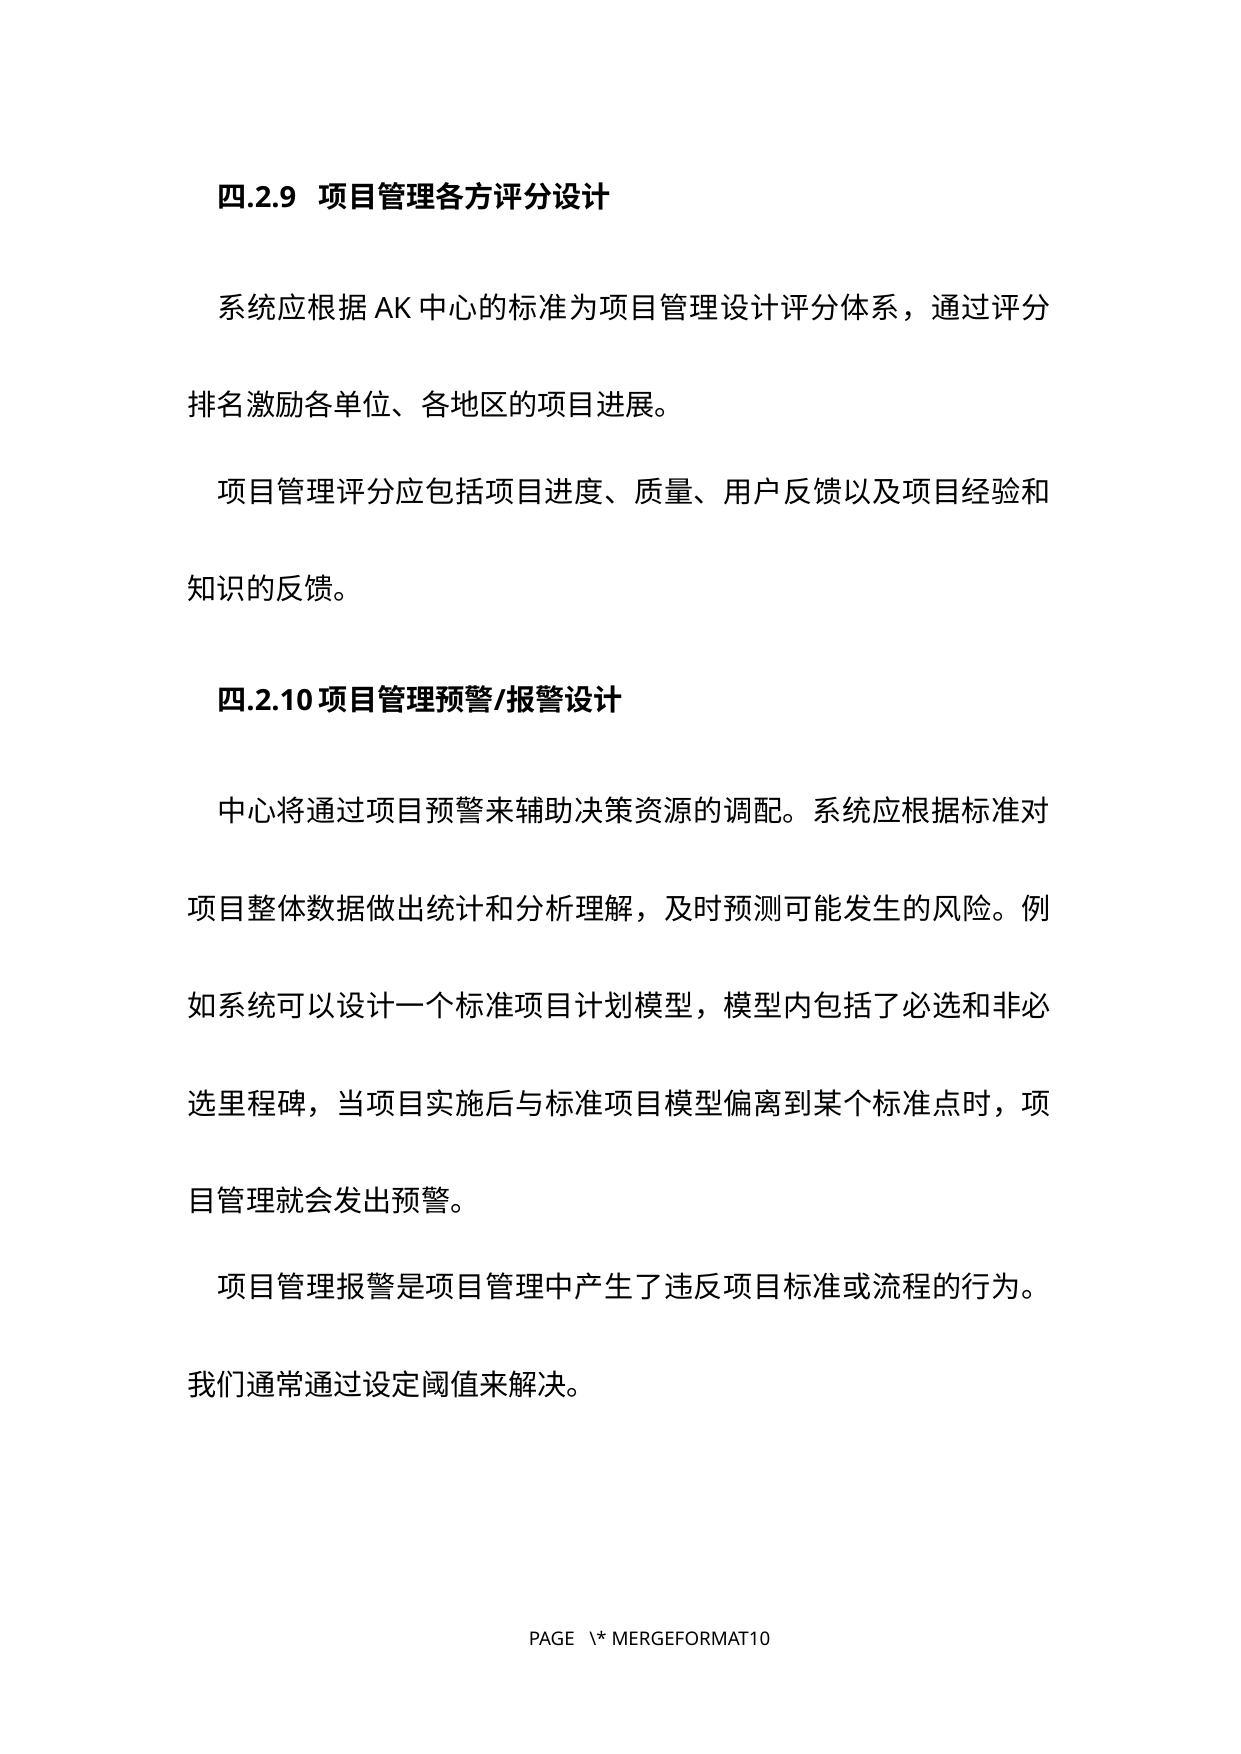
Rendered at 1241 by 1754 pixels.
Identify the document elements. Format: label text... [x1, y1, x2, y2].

text 中心将通过项目预警来辅助决策资源的调配。系统应根据标准对项目整体数据做出统计和分析理解，及时预测可能发生的风险。例如系统可以设计一个标准项目计划模型，模型内包括了必选和非必选里程碑，当项目实施后与标准项目模型偏离到某个标准点时，项目管理就会发出预警。 [187, 777, 1053, 1232]
text 系统应根据AK中心的标准为项目管理设计评分体系，通过评分排名激励各单位、各地区的项目进展。 [187, 273, 1053, 436]
subtitle 项目管理各方评分设计 [217, 162, 1053, 227]
subtitle 项目管理预警/报警设计 [217, 665, 1053, 730]
text 项目管理评分应包括项目进度、质量、用户反馈以及项目经验和知识的反馈。 [187, 457, 1053, 619]
text 项目管理报警是项目管理中产生了违反项目标准或流程的行为。我们通常通过设定阈值来解决。 [187, 1253, 1053, 1415]
